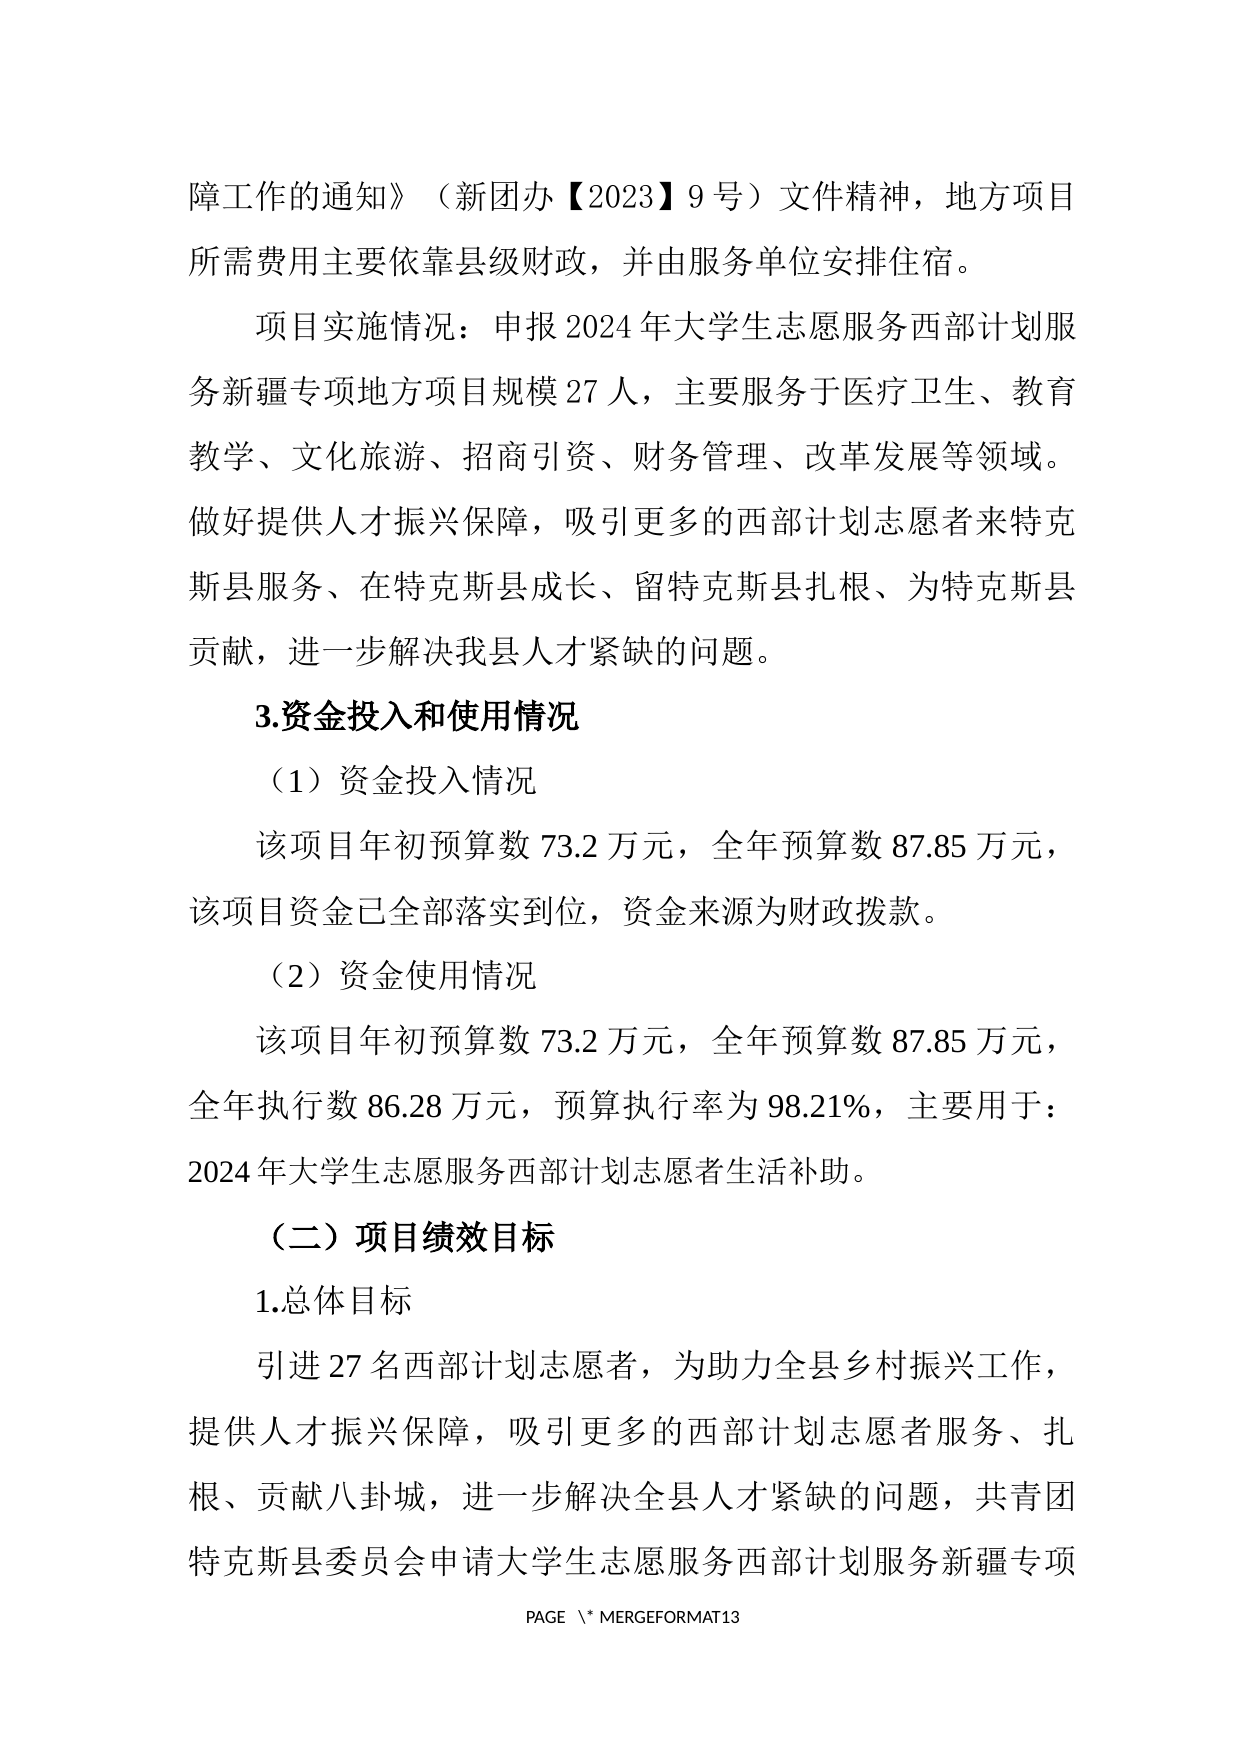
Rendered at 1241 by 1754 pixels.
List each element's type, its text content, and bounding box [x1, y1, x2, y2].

text 该项目年初预算数73.2万元，全年预算数87.85万元，该项目资金已全部落实到位，资金来源为财政拨款。 [187, 812, 1078, 942]
text 3.资金投入和使用情况 [187, 682, 1078, 747]
text （二）项目绩效目标 [187, 1202, 1078, 1267]
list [187, 1332, 1078, 1592]
text 1.总体目标 [187, 1267, 1078, 1332]
text 该项目年初预算数73.2万元，全年预算数87.85万元，全年执行数86.28万元，预算执行率为98.21%，主要用于：2024年大学生志愿服务西部计划志愿者生活补助。 [187, 1007, 1078, 1202]
text （1）资金投入情况 [187, 747, 1078, 812]
text 项目实施情况：申报2024年大学生志愿服务西部计划服务新疆专项地方项目规模27人，主要服务于医疗卫生、教育教学、文化旅游、招商引资、财务管理、改革发展等领域。做好提供人才振兴保障，吸引更多的西部计划志愿者来特克斯县服务、在特克斯县成长、留特克斯县扎根、为特克斯县贡献，进一步解决我县人才紧缺的问题。 [187, 292, 1078, 682]
text （2）资金使用情况 [187, 942, 1078, 1007]
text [187, 162, 1078, 292]
